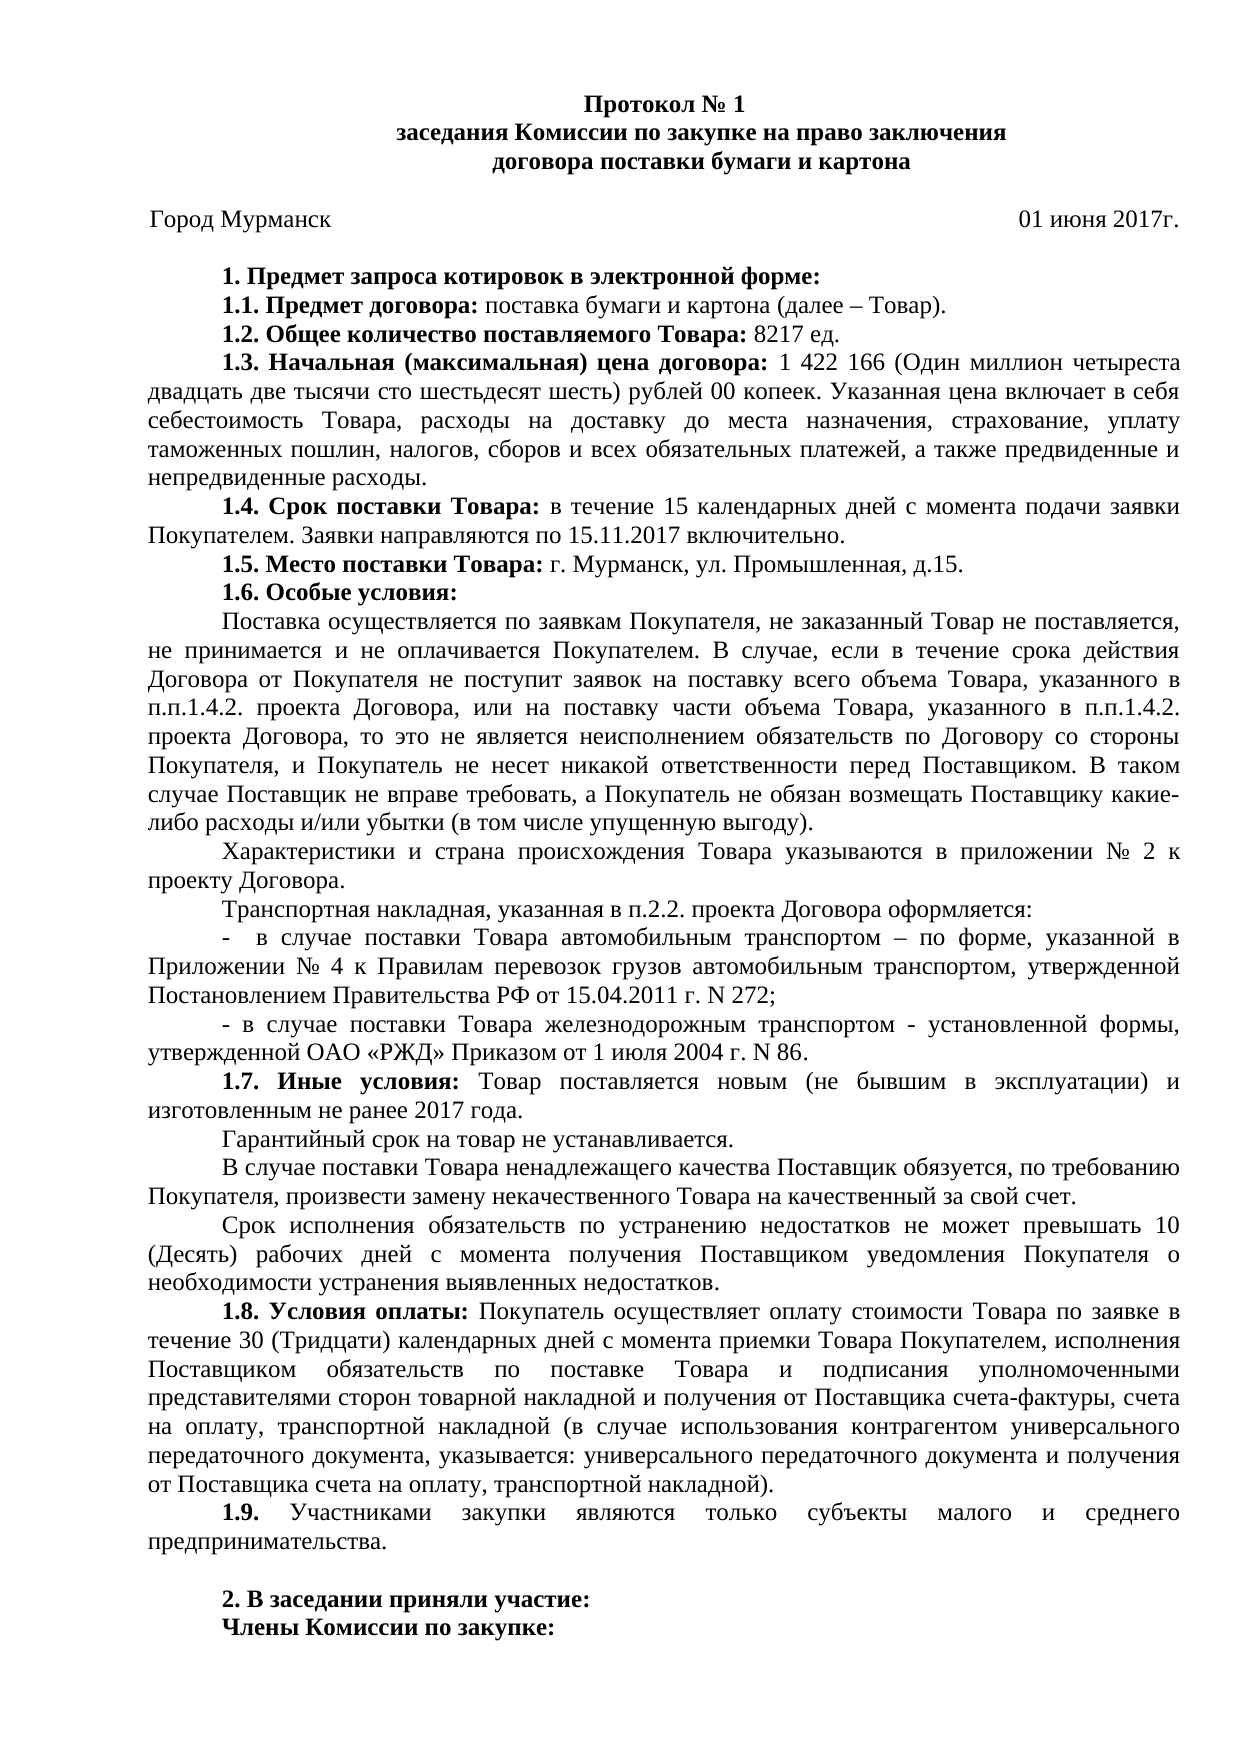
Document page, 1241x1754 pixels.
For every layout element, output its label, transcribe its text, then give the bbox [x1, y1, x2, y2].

subtitle 2. В заседании приняли участие: [148, 1584, 1181, 1612]
text Поставка осуществляется по заявкам Покупателя, не заказанный Товар не поставляется, не принимается и не оплачивается Покупателем. В случае, если в течение срока действия Договора от Покупателя не поступит заявок на поставку всего объема Товара, указанного в п.п.1.4.2. проекта Договора, или на поставку части объема Товара, указанного в п.п.1.4.2. проекта Договора, то это не является неисполнением обязательств по Договору со стороны Покупателя, и Покупатель не несет никакой ответственности перед Поставщиком. В таком случае Поставщик не вправе требовать, а Покупатель не обязан возмещать Поставщику какие-либо расходы и/или убытки (в том числе упущенную выгоду). [148, 606, 1181, 836]
text Срок исполнения обязательств по устранению недостатков не может превышать 10 (Десять) рабочих дней с момента получения Поставщиком уведомления Покупателя о необходимости устранения выявленных недостатков. [148, 1210, 1181, 1296]
text В случае поставки Товара ненадлежащего качества Поставщик обязуется, по требованию Покупателя, произвести замену некачественного Товара на качественный за свой счет. [148, 1152, 1181, 1210]
text 1.2. Общее количество поставляемого Товара: 8217 ед. [148, 319, 1181, 347]
text Город Мурманск 01 июня 2017г. [148, 204, 1181, 232]
text 1.4. Срок поставки Товара: в течение 15 календарных дней с момента подачи заявки Покупателем. Заявки направляются по 15.11.2017 включительно. [148, 491, 1181, 549]
text Транспортная накладная, указанная в п.2.2. проекта Договора оформляется: [148, 894, 1181, 922]
text Характеристики и страна происхождения Товара указываются в приложении № 2 к проекту Договора. [148, 836, 1181, 894]
text 1.7. Иные условия: Товар поставляется новым (не бывшим в эксплуатации) и изготовленным не ранее 2017 года. [148, 1066, 1181, 1124]
text Члены Комиссии по закупке: [148, 1612, 1181, 1641]
text 1.6. Особые условия: [148, 577, 1181, 606]
text Гарантийный срок на товар не устанавливается. [148, 1124, 1181, 1152]
text Протокол № 1 [148, 89, 1181, 117]
text 1.8. Условия оплаты: Покупатель осуществляет оплату стоимости Товара по заявке в течение 30 (Тридцати) календарных дней с момента приемки Товара Покупателем, исполнения Поставщиком обязательств по поставке Товара и подписания уполномоченными представителями сторон товарной накладной и получения от Поставщика счета-фактуры, счета на оплату, транспортной накладной (в случае использования контрагентом универсального передаточного документа, указывается: универсального передаточного документа и получения от Поставщика счета на оплату, транспортной накладной). [148, 1296, 1181, 1497]
text 1.9. Участниками закупки являются только субъекты малого и среднего предпринимательства. [148, 1497, 1181, 1555]
text 1.3. Начальная (максимальная) цена договора: 1 422 166 (Один миллион четыреста двадцать две тысячи сто шестьдесят шесть) рублей 00 копеек. Указанная цена включает в себя себестоимость Товара, расходы на доставку до места назначения, страхование, уплату таможенных пошлин, налогов, сборов и всех обязательных платежей, а также предвиденные и непредвиденные расходы. [148, 347, 1181, 491]
text - в случае поставки Товара автомобильным транспортом – по форме, указанной в Приложении № 4 к Правилам перевозок грузов автомобильным транспортом, утвержденной Постановлением Правительства РФ от 15.04.2011 г. N 272; [148, 922, 1181, 1009]
text - в случае поставки Товара железнодорожным транспортом - установленной формы, утвержденной ОАО «РЖД» Приказом от 1 июля 2004 г. N 86. [148, 1009, 1181, 1066]
text договора поставки бумаги и картона [148, 146, 1181, 175]
text заседания Комиссии по закупке на право заключения [148, 117, 1181, 146]
text 1.1. Предмет договора: поставка бумаги и картона (далее – Товар). [148, 290, 1181, 319]
subtitle 1. Предмет запроса котировок в электронной форме: [148, 261, 1181, 290]
text 1.5. Место поставки Товара: г. Мурманск, ул. Промышленная, д.15. [148, 549, 1181, 577]
